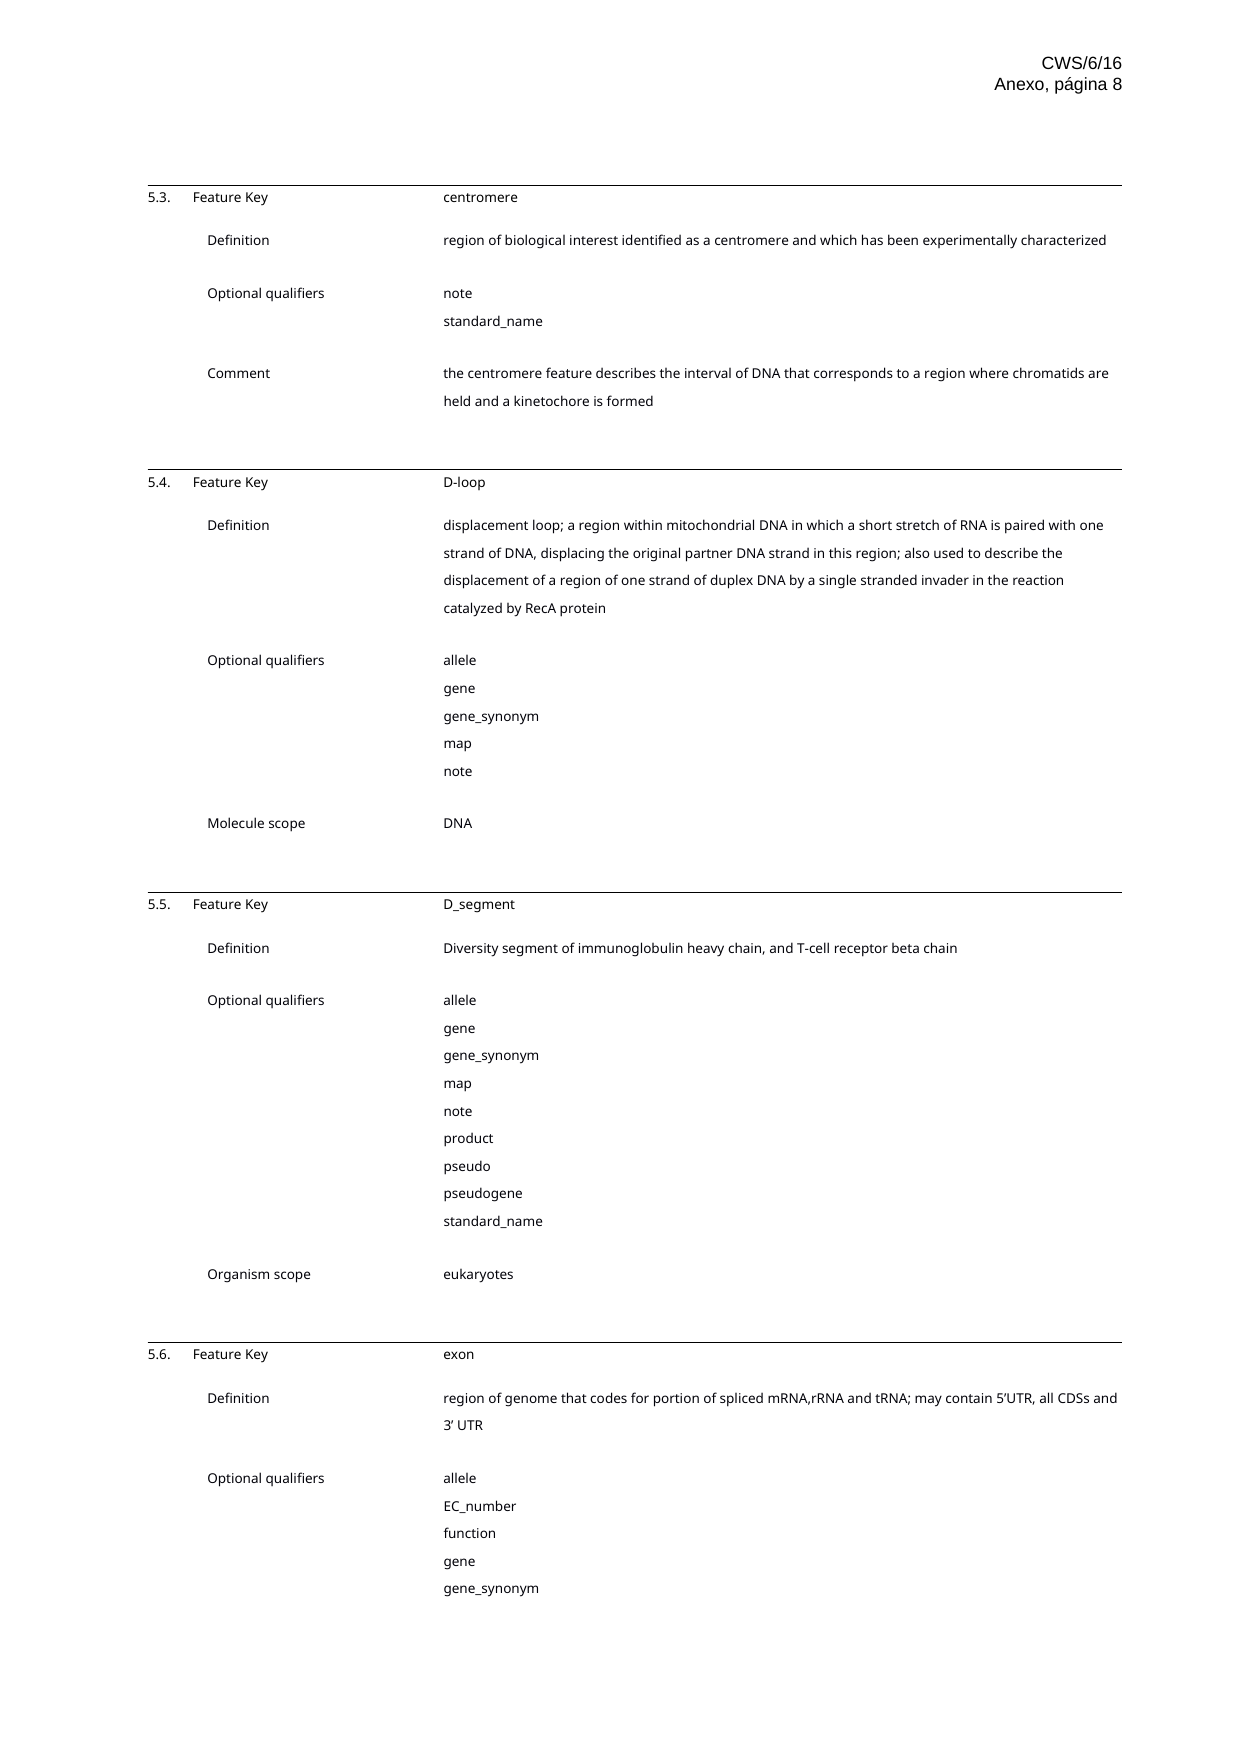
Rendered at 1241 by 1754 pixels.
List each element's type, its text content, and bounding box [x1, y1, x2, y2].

text gene_synonym [443, 1579, 1122, 1598]
text product [443, 1129, 1122, 1148]
text Optional qualifiers note [207, 284, 1122, 302]
text gene_synonym [443, 1046, 1122, 1065]
text Definition Diversity segment of immunoglobulin heavy chain, and T-cell receptor beta chain [207, 938, 1122, 957]
text Optional qualifiers allele [207, 1469, 1122, 1487]
text Molecule scope DNA [207, 814, 1122, 833]
text Definition displacement loop; a region within mitochondrial DNA in which a short stretch of RNA is paired with one strand of DNA, displacing the original partner DNA strand in this region; also used to describe the displacement of a region of one strand of duplex DNA by a single stranded invader in the reaction catalyzed by RecA protein [207, 516, 1122, 617]
text note [443, 762, 1122, 780]
text standard_name [443, 312, 1122, 330]
text Feature Key D-loop [148, 470, 1122, 491]
text Definition region of genome that codes for portion of spliced mRNA,rRNA and tRNA; may contain 5’UTR, all CDSs and 3’ UTR [207, 1389, 1122, 1435]
text Organism scope eukaryotes [207, 1264, 1122, 1283]
text gene [443, 1552, 1122, 1570]
text standard_name [443, 1212, 1122, 1230]
text gene [443, 1019, 1122, 1037]
text EC_number [443, 1497, 1122, 1515]
text Feature Key centromere [148, 186, 1122, 206]
text Comment the centromere feature describes the interval of DNA that corresponds to a region where chromatids are held and a kinetochore is formed [207, 364, 1122, 410]
text gene [443, 679, 1122, 697]
text function [443, 1524, 1122, 1543]
text Definition region of biological interest identified as a centromere and which has been experimentally characterized [207, 231, 1122, 250]
text Optional qualifiers allele [207, 651, 1122, 670]
text map [443, 1074, 1122, 1092]
text pseudogene [443, 1184, 1122, 1203]
text gene_synonym [443, 707, 1122, 725]
text Feature Key exon [148, 1343, 1122, 1364]
text note [443, 1102, 1122, 1120]
text Optional qualifiers allele [207, 991, 1122, 1009]
text pseudo [443, 1157, 1122, 1175]
text map [443, 734, 1122, 753]
text Feature Key D_segment [148, 893, 1122, 913]
